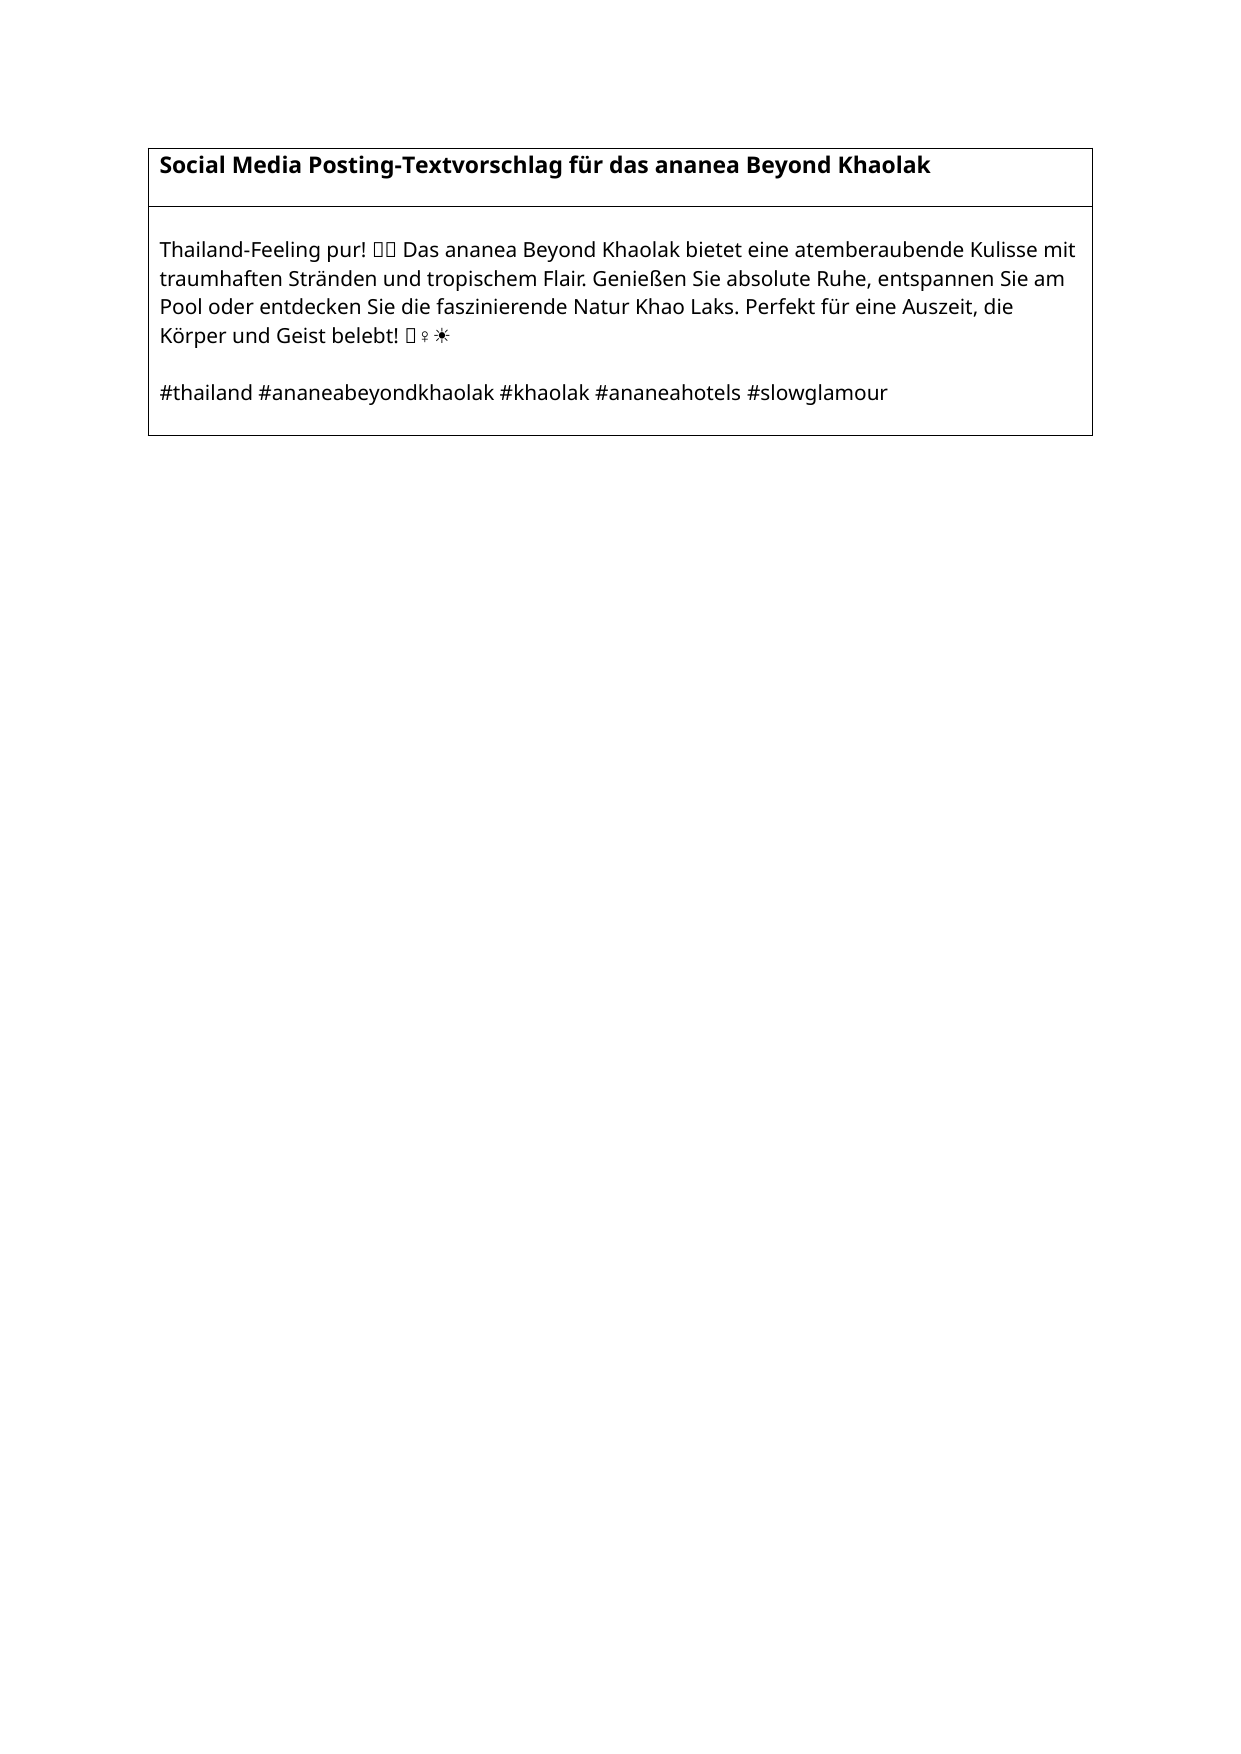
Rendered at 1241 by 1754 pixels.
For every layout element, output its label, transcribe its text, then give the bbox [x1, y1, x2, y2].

table_header Social Media Posting-Textvorschlag für das ananea Beyond Khaolak [149, 149, 1092, 206]
table_cell Thailand-Feeling pur! 🌴🌅 Das ananea Beyond Khaolak bietet eine atemberaubende Kulisse mit traumhaften Stränden und tropischem Flair. Genießen Sie absolute Ruhe, entspannen Sie am Pool oder entdecken Sie die faszinierende Natur Khao Laks. Perfekt für eine Auszeit, die Körper und Geist belebt! 💆‍♀️☀️ #thailand #ananeabeyondkhaolak #khaolak #ananeahotels #slowglamour [149, 207, 1092, 435]
